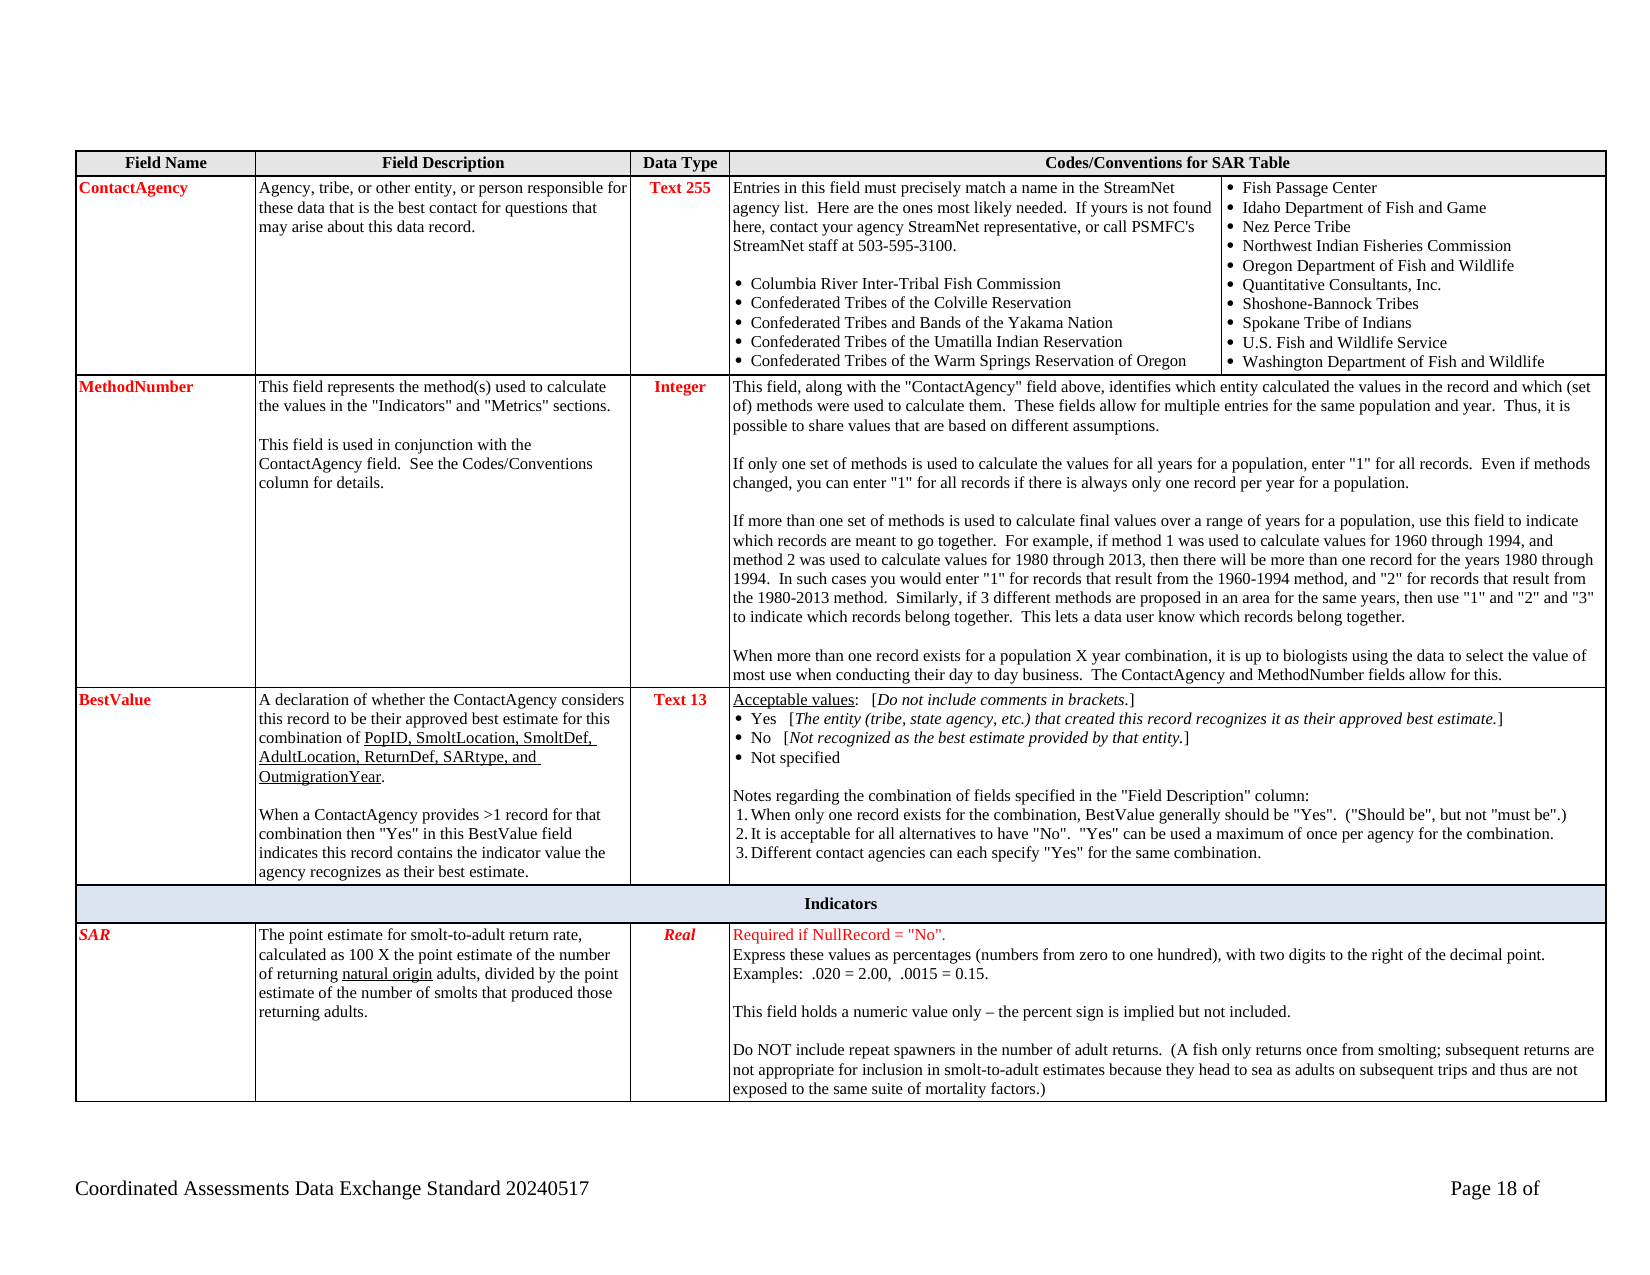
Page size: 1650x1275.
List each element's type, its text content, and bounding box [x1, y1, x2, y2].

table_cell This field, along with the "ContactAgency" field above, identifies which entity calculated the values in the record and which (set of) methods were used to calculate them. These fields allow for multiple entries for the same population and year. Thus, it is possible to share values that are based on different assumptions. If only one set of methods is used to calculate the values for all years for a population, enter "1" for all records. Even if methods changed, you can enter "1" for all records if there is always only one record per year for a population. If more than one set of methods is used to calculate final values over a range of years for a population, use this field to indicate which records are meant to go together. For example, if method 1 was used to calculate values for 1960 through 1994, and method 2 was used to calculate values for 1980 through 2013, then there will be more than one record for the years 1980 through 1994. In such cases you would enter "1" for records that result from the 1960-1994 method, and "2" for records that result from the 1980-2013 method. Similarly, if 3 different methods are proposed in an area for the same years, then use "1" and "2" and "3" to indicate which records belong together. This lets a data user know which records belong together. When more than one record exists for a population X year combination, it is up to biologists using the data to select the value of most use when conducting their day to day business. The ContactAgency and MethodNumber fields allow for this. [730, 376, 1605, 687]
table_cell Real [631, 924, 729, 1101]
table_cell Indicators [77, 886, 1605, 922]
table_header Codes/Conventions for SAR Table [730, 152, 1605, 175]
table_cell Integer [631, 376, 729, 687]
table_cell Acceptable values: [Do not include comments in brackets.] Yes [The entity (tribe, state agency, etc.) that created this record recognizes it as their approved best estimate.] No [Not recognized as the best estimate provided by that entity.] Not specified Notes regarding the combination of fields specified in the "Field Description" column: When only one record exists for the combination, BestValue generally should be "Yes". ("Should be", but not "must be".) It is acceptable for all alternatives to have "No". "Yes" can be used a maximum of once per agency for the combination. Different contact agencies can each specify "Yes" for the same combination. [730, 688, 1605, 884]
table_cell Required if NullRecord = "No". Express these values as percentages (numbers from zero to one hundred), with two digits to the right of the decimal point. Examples: .020 = 2.00, .0015 = 0.15. This field holds a numeric value only – the percent sign is implied but not included. Do NOT include repeat spawners in the number of adult returns. (A fish only returns once from smolting; subsequent returns are not appropriate for inclusion in smolt-to-adult estimates because they head to sea as adults on subsequent trips and thus are not exposed to the same suite of mortality factors.) [730, 924, 1605, 1101]
table_header Data Type [631, 152, 729, 175]
table_cell The point estimate for smolt-to-adult return rate, calculated as 100 X the point estimate of the number of returning natural origin adults, divided by the point estimate of the number of smolts that produced those returning adults. [256, 924, 630, 1101]
table_cell Text 13 [631, 688, 729, 884]
table_header Field Description [256, 152, 630, 175]
table_cell MethodNumber [77, 376, 255, 687]
table_cell This field represents the method(s) used to calculate the values in the "Indicators" and "Metrics" sections. This field is used in conjunction with the ContactAgency field. See the Codes/Conventions column for details. [256, 376, 630, 687]
table_cell BestValue [77, 688, 255, 884]
table_cell Entries in this field must precisely match a name in the StreamNet agency list. Here are the ones most likely needed. If yours is not found here, contact your agency StreamNet representative, or call PSMFC's StreamNet staff at 503-595-3100. Columbia River Inter-Tribal Fish Commission Confederated Tribes of the Colville Reservation Confederated Tribes and Bands of the Yakama Nation Confederated Tribes of the Umatilla Indian Reservation Confederated Tribes of the Warm Springs Reservation of Oregon [730, 177, 1221, 374]
table_cell Agency, tribe, or other entity, or person responsible for these data that is the best contact for questions that may arise about this data record. [256, 177, 630, 374]
table_cell A declaration of whether the ContactAgency considers this record to be their approved best estimate for this combination of PopID, SmoltLocation, SmoltDef, AdultLocation, ReturnDef, SARtype, and OutmigrationYear. When a ContactAgency provides >1 record for that combination then "Yes" in this BestValue field indicates this record contains the indicator value the agency recognizes as their best estimate. [256, 688, 630, 884]
table_cell ContactAgency [77, 177, 255, 374]
table_cell Text 255 [631, 177, 729, 374]
table_cell SAR [77, 924, 255, 1101]
table_cell Fish Passage Center Idaho Department of Fish and Game Nez Perce Tribe Northwest Indian Fisheries Commission Oregon Department of Fish and Wildlife Quantitative Consultants, Inc. Shoshone-Bannock Tribes Spokane Tribe of Indians U.S. Fish and Wildlife Service Washington Department of Fish and Wildlife [1222, 177, 1605, 374]
table_header Field Name [77, 152, 255, 175]
